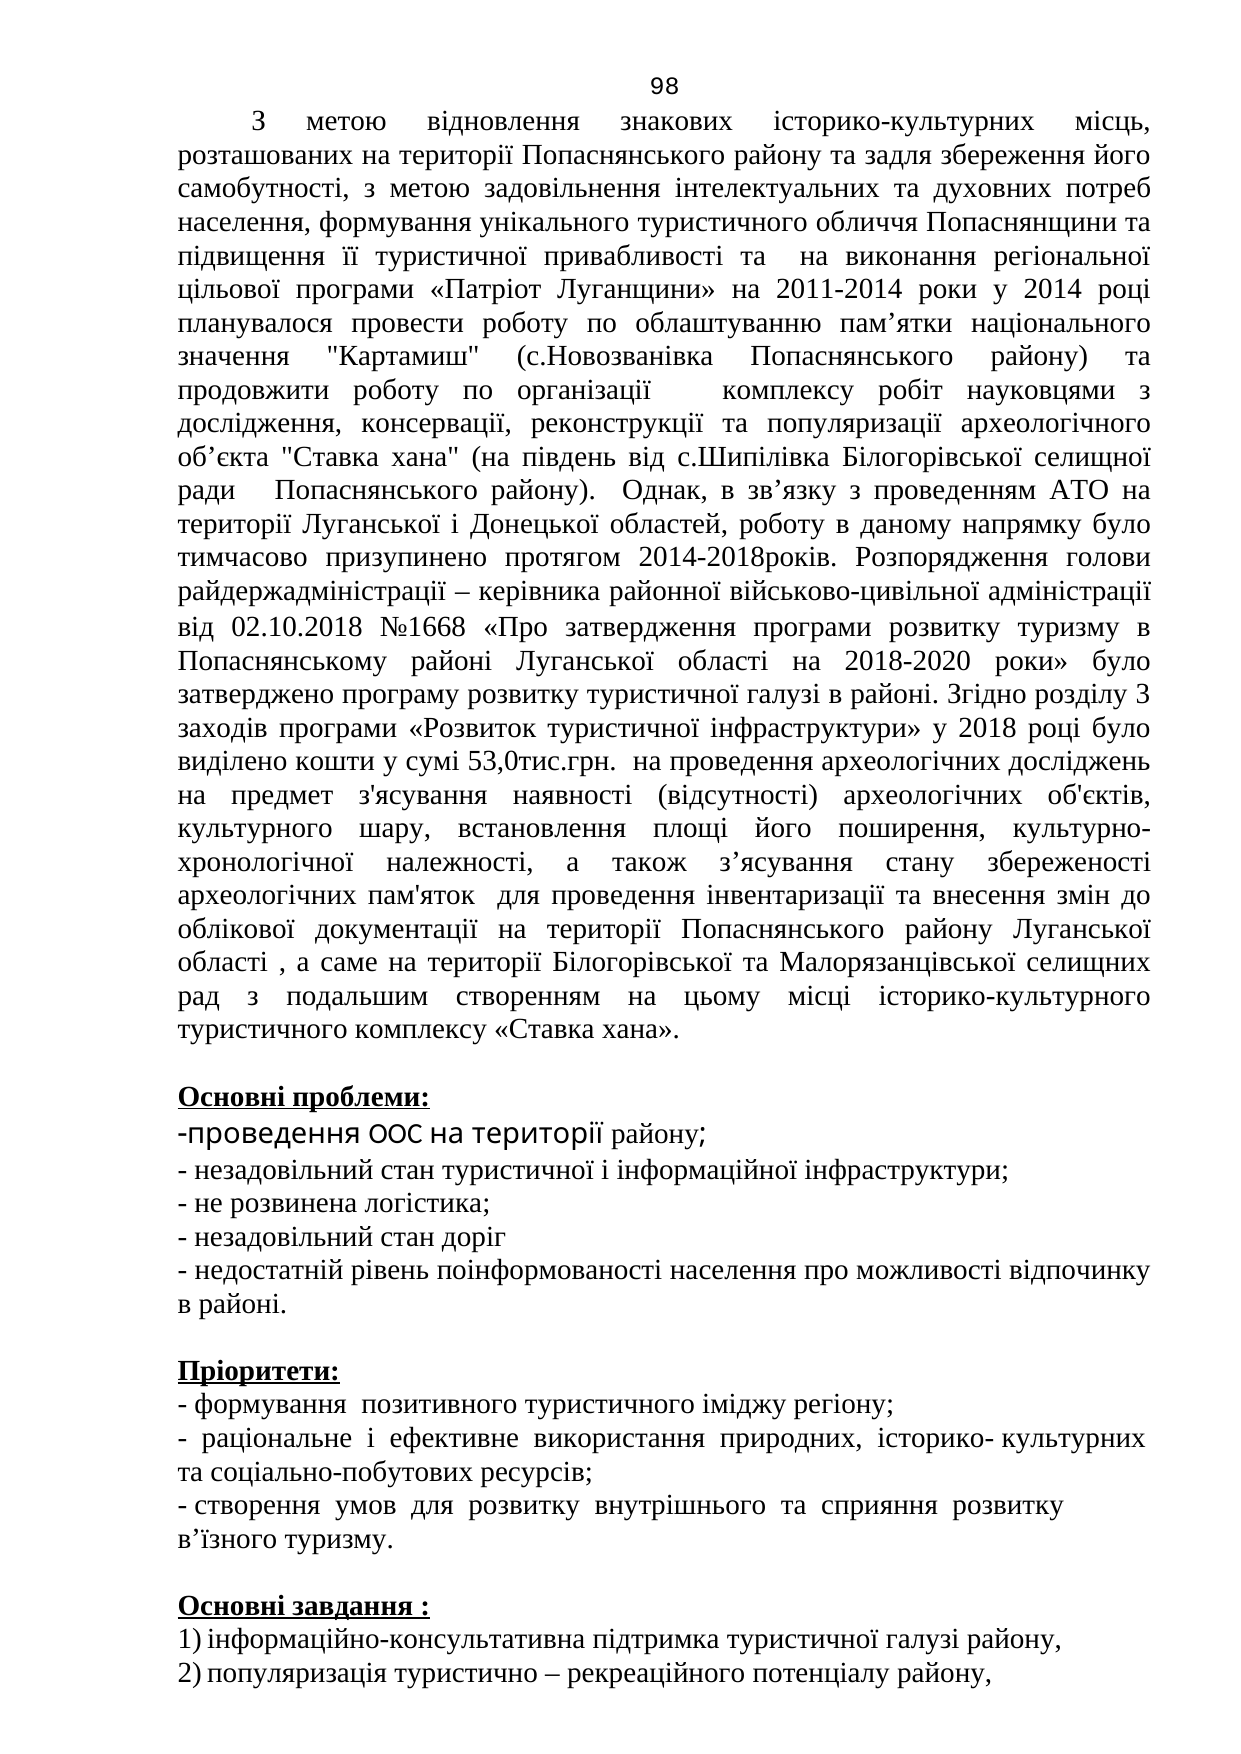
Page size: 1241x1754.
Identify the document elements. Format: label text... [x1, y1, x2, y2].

list інформаційно-консультативна підтримка туристичної галузі району, [177, 1621, 1152, 1655]
text - створення умов для розвитку внутрішнього та сприяння розвитку в’їзного туризму. [177, 1487, 1152, 1554]
list популяризація туристично – рекреаційного потенціалу району, [177, 1655, 1152, 1688]
text Основні проблеми: [177, 1079, 1152, 1112]
text Пріоритети: [177, 1353, 1152, 1387]
text проведення ООС на території району; [177, 1112, 1152, 1152]
text - раціональне і ефективне використання природних, історико- культурних та соціально-побутових ресурсів; [177, 1420, 1152, 1487]
text Основні завдання : [177, 1588, 1152, 1621]
text - формування позитивного туристичного іміджу регіону; [177, 1387, 1152, 1420]
text - недостатній рівень поінформованості населення про можливості відпочинку в районі. [177, 1252, 1152, 1319]
text - незадовільний стан туристичної і інформаційної інфраструктури; [177, 1152, 1152, 1185]
text З метою відновлення знакових історико-культурних місць, розташованих на території Попаснянського району та задля збереження його самобутності, з метою задовільнення інтелектуальних та духовних потреб населення, формування унікального туристичного обличчя Попаснянщини та підвищення її туристичної привабливості та на виконання регіональної цільової програми «Патріот Луганщини» на 2011-2014 роки у 2014 році планувалося провести роботу по облаштуванню пам’ятки національного значення "Картамиш" (с.Новозванівка Попаснянського району) та продовжити роботу по організації комплексу робіт науковцями з дослідження, консервації, реконструкції та популяризації археологічного об’єкта "Ставка хана" (на південь від с.Шипілівка Білогорівської селищної ради Попаснянського району). Однак, в зв’язку з проведенням АТО на території Луганської і Донецької областей, роботу в даному напрямку було тимчасово призупинено протягом 2014-2018років. Розпорядження голови райдержадміністрації – керівника районної військово-цивільної адміністрації від 02.10.2018 №1668 «Про затвердження програми розвитку туризму в Попаснянському районі Луганської області на 2018-2020 роки» було затверджено програму розвитку туристичної галузі в районі. Згідно розділу 3 заходів програми «Розвиток туристичної інфраструктури» у 2018 році було виділено кошти у сумі 53,0тис.грн. на проведення археологічних досліджень на предмет з'ясування наявності (відсутності) археологічних об'єктів, культурного шару, встановлення площі його поширення, культурно-хронологічної належності, а також з’ясування стану збереженості археологічних пам'яток для проведення інвентаризації та внесення змін до облікової документації на території Попаснянського району Луганської області , а саме на території Білогорівської та Малорязанцівської селищних рад з подальшим створенням на цьому місці історико-культурного туристичного комплексу «Ставка хана». [177, 103, 1152, 1045]
text - незадовільний стан доріг [177, 1219, 1152, 1252]
text - не розвинена логістика; [177, 1185, 1152, 1219]
